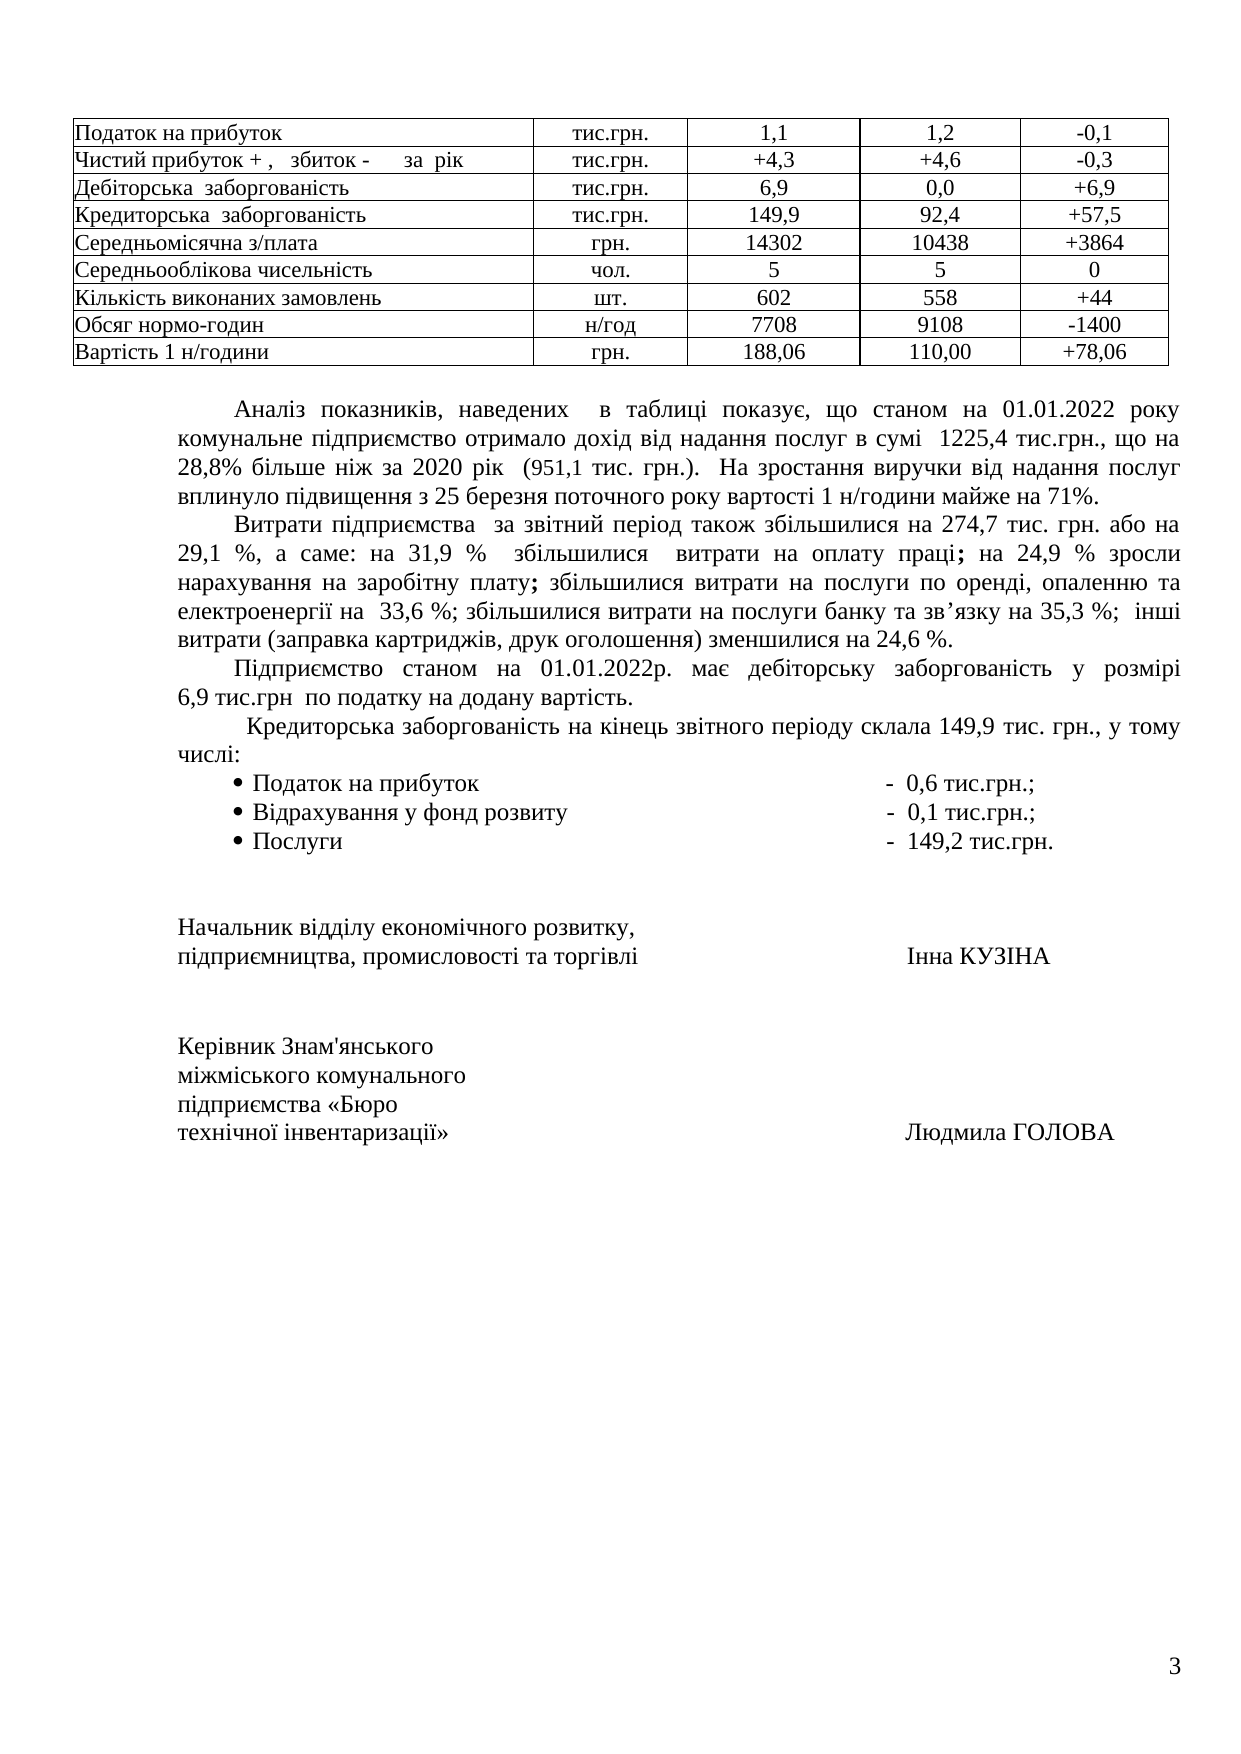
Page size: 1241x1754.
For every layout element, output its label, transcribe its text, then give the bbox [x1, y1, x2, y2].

table_cell +78,06 [1021, 338, 1168, 365]
list Податок на прибуток - 0,6 тис.грн.; [233, 768, 1181, 797]
table_cell шт. [534, 284, 687, 310]
table_cell +6,9 [1021, 174, 1168, 200]
table_cell Вартість 1 н/години [74, 338, 533, 365]
table_cell Середньомісячна з/плата [74, 229, 533, 255]
table_cell 7708 [688, 311, 859, 337]
table_cell +3864 [1021, 229, 1168, 255]
table_cell 110,00 [861, 338, 1020, 365]
table_cell 9108 [861, 311, 1020, 337]
text Аналіз показників, наведених в таблиці показує, що станом на 01.01.2022 року комунальне підприємство отримало дохід від надання послуг в сумі 1225,4 тис.грн., що на 28,8% більше ніж за 2020 рік (951,1 тис. грн.). На зростання виручки від надання послуг вплинуло підвищення з 25 березня поточного року вартості 1 н/години майже на 71%. [177, 394, 1181, 509]
table_cell чол. [534, 256, 687, 282]
text Начальник відділу економічного розвитку, [177, 912, 1181, 941]
table_cell тис.грн. [534, 119, 687, 146]
table_cell -0,1 [1021, 119, 1168, 146]
table_cell Дебіторська заборгованість [74, 174, 533, 200]
table_cell грн. [534, 229, 687, 255]
list Відрахування у фонд розвиту - 0,1 тис.грн.; [233, 797, 1181, 826]
text міжміського комунального [177, 1060, 1181, 1089]
table_cell +44 [1021, 284, 1168, 310]
table_cell 602 [688, 284, 859, 310]
table_cell +4,3 [688, 147, 859, 173]
table_cell грн. [534, 338, 687, 365]
table_cell 14302 [688, 229, 859, 255]
text підприємства «Бюро [177, 1089, 1181, 1117]
table_cell Кредиторська заборгованість [74, 201, 533, 228]
table_cell +4,6 [861, 147, 1020, 173]
list Послуги - 149,2 тис.грн. [233, 826, 1181, 854]
table_cell 92,4 [861, 201, 1020, 228]
table_cell -1400 [1021, 311, 1168, 337]
text Витрати підприємства за звітний період також збільшилися на 274,7 тис. грн. або на 29,1 %, а саме: на 31,9 % збільшилися витрати на оплату праці; на 24,9 % зросли нарахування на заробітну плату; збільшилися витрати на послуги по оренді, опаленню та електроенергії на 33,6 %; збільшилися витрати на послуги банку та зв’язку на 35,3 %; інші витрати (заправка картриджів, друк оголошення) зменшилися на 24,6 %. [177, 509, 1181, 653]
table_cell -0,3 [1021, 147, 1168, 173]
text Підприємство станом на 01.01.2022р. має дебіторську заборгованість у розмірі 6,9 тис.грн по податку на додану вартість. [177, 653, 1181, 711]
table_cell Середньооблікова чисельність [74, 256, 533, 282]
table_cell 188,06 [688, 338, 859, 365]
table_cell 149,9 [688, 201, 859, 228]
table_cell 1,2 [861, 119, 1020, 146]
table_cell 558 [861, 284, 1020, 310]
table_cell 6,9 [688, 174, 859, 200]
table_cell тис.грн. [534, 201, 687, 228]
text технічної інвентаризації» Людмила ГОЛОВА [177, 1117, 1181, 1146]
text Кредиторська заборгованість на кінець звітного періоду склала 149,9 тис. грн., у тому числі: [177, 711, 1181, 768]
text підприємництва, промисловості та торгівлі Інна КУЗІНА [177, 941, 1181, 969]
table_cell тис.грн. [534, 174, 687, 200]
table_cell 1,1 [688, 119, 859, 146]
table_cell н/год [534, 311, 687, 337]
table_cell Кількість виконаних замовлень [74, 284, 533, 310]
table_cell 5 [688, 256, 859, 282]
table_cell 0 [1021, 256, 1168, 282]
table_cell 5 [861, 256, 1020, 282]
table_cell Обсяг нормо-годин [74, 311, 533, 337]
table_cell 0,0 [861, 174, 1020, 200]
table_cell 10438 [861, 229, 1020, 255]
table_cell +57,5 [1021, 201, 1168, 228]
table_cell Податок на прибуток [74, 119, 533, 146]
text Керівник Знам'янського [177, 1031, 1181, 1060]
table_cell тис.грн. [534, 147, 687, 173]
table_cell Чистий прибуток + , збиток - за рік [74, 147, 533, 173]
